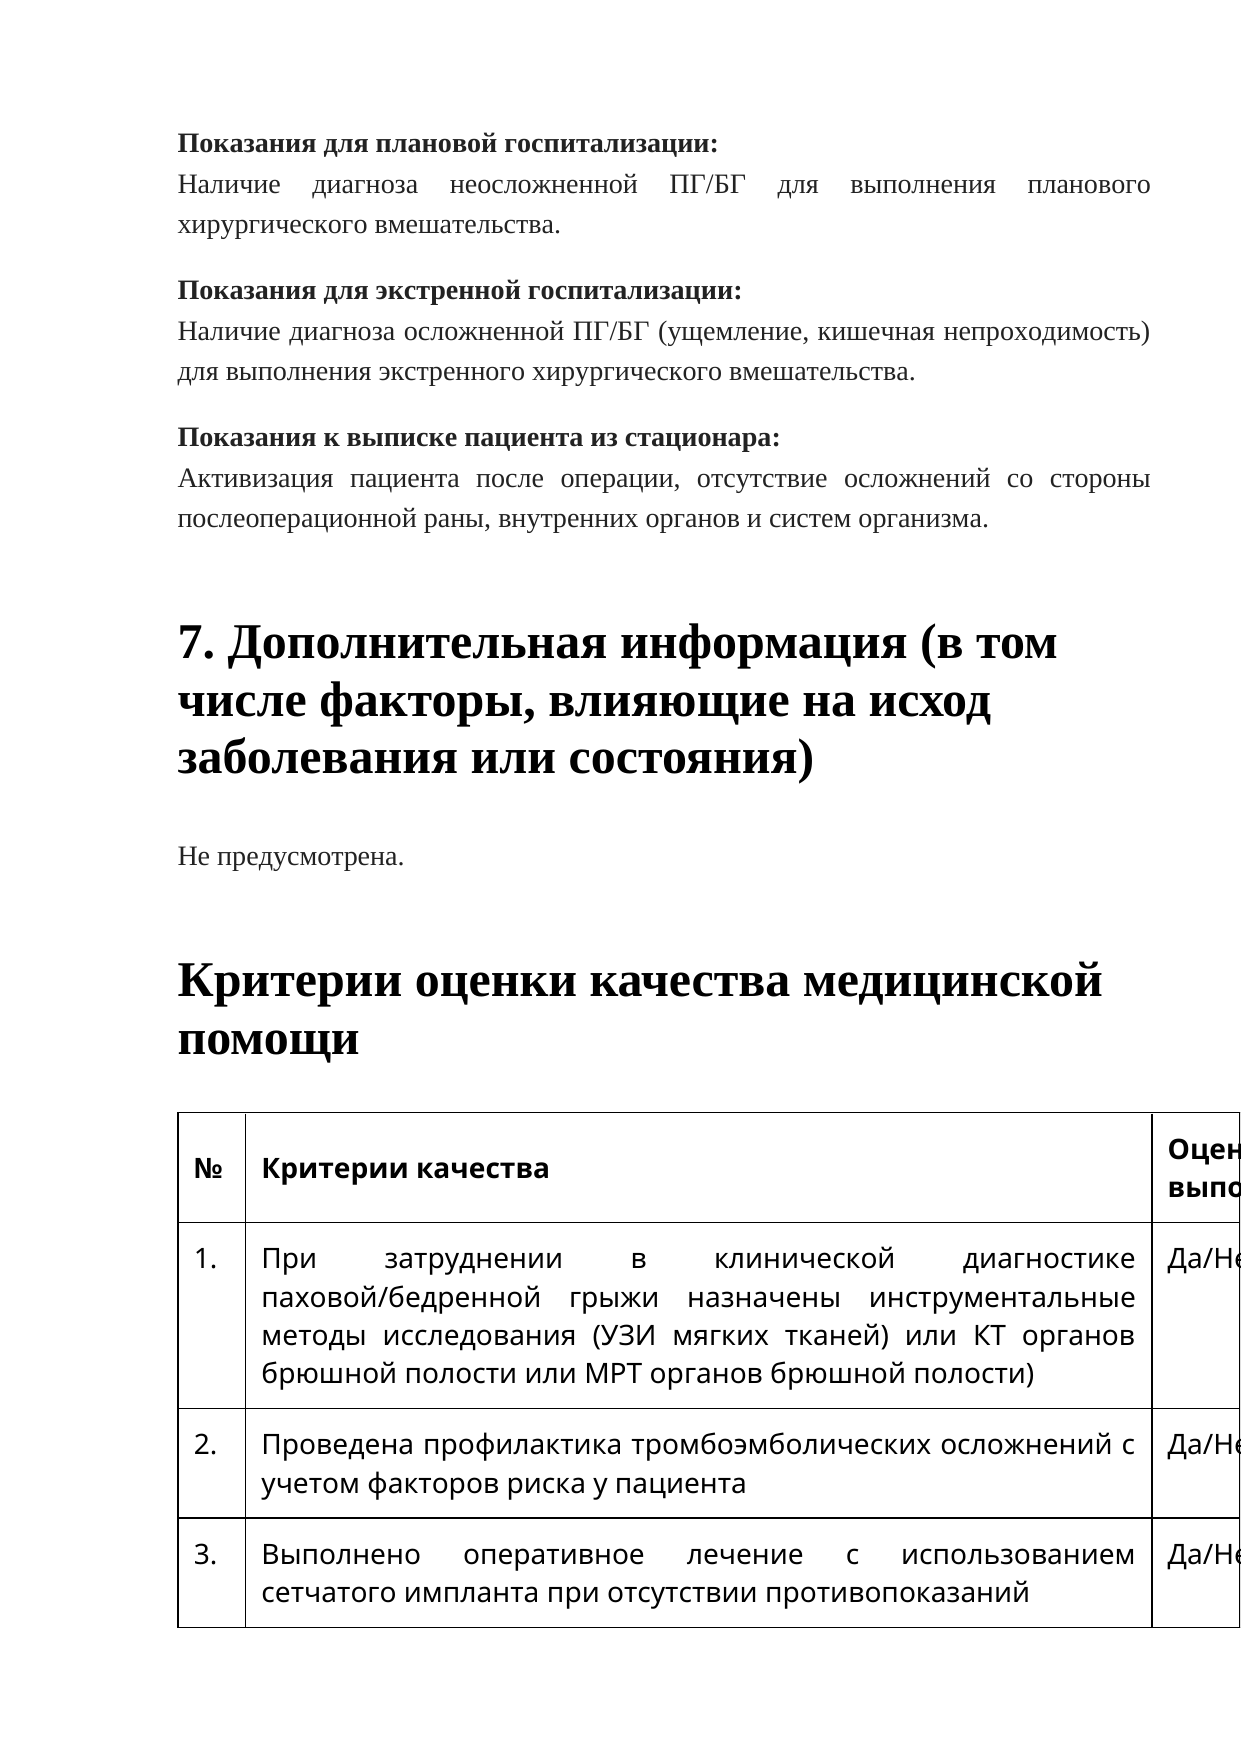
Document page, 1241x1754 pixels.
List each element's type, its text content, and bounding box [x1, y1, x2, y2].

text Активизация пациента после операции, отсутствие осложнений со стороны послеоперационной раны, внутренних органов и систем организма. [177, 452, 1152, 534]
text Наличие диагноза неосложненной ПГ/БГ для выполнения планового хирургического вмешательства. [177, 159, 1152, 240]
table_cell Да/Нет [1153, 1223, 1239, 1407]
text Показания для плановой госпитализации: [177, 118, 1152, 159]
table_cell 1. [179, 1223, 245, 1407]
text Показания для экстренной госпитализации: [177, 265, 1152, 306]
table_cell Да/Нет [1153, 1409, 1239, 1517]
table_cell Проведена профилактика тромбоэмболических осложнений с учетом факторов риска у пациента [246, 1409, 1151, 1517]
table_cell Да/Нет [1153, 1519, 1239, 1626]
text 7. Дополнительная информация (в том числе факторы, влияющие на исход заболевания или состояния) [177, 612, 1152, 784]
text Критерии оценки качества медицинской помощи [177, 950, 1152, 1065]
text Показания к выписке пациента из стационара: [177, 412, 1152, 452]
table_cell Выполнено оперативное лечение с использованием сетчатого импланта при отсутствии противопоказаний [246, 1519, 1151, 1626]
table_cell 3. [179, 1519, 245, 1626]
text Наличие диагноза осложненной ПГ/БГ (ущемление, кишечная непроходимость) для выполнения экстренного хирургического вмешательства. [177, 306, 1152, 387]
table_cell При затруднении в клинической диагностике паховой/бедренной грыжи назначены инструментальные методы исследования (УЗИ мягких тканей) или КТ органов брюшной полости или МРТ органов брюшной полости) [246, 1223, 1151, 1407]
table_cell 2. [179, 1409, 245, 1517]
text Не предусмотрена. [177, 831, 1152, 872]
table_header Критерии качества [246, 1113, 1152, 1221]
table_header Оценка выполнения [1153, 1113, 1239, 1221]
table_header № [179, 1113, 245, 1221]
